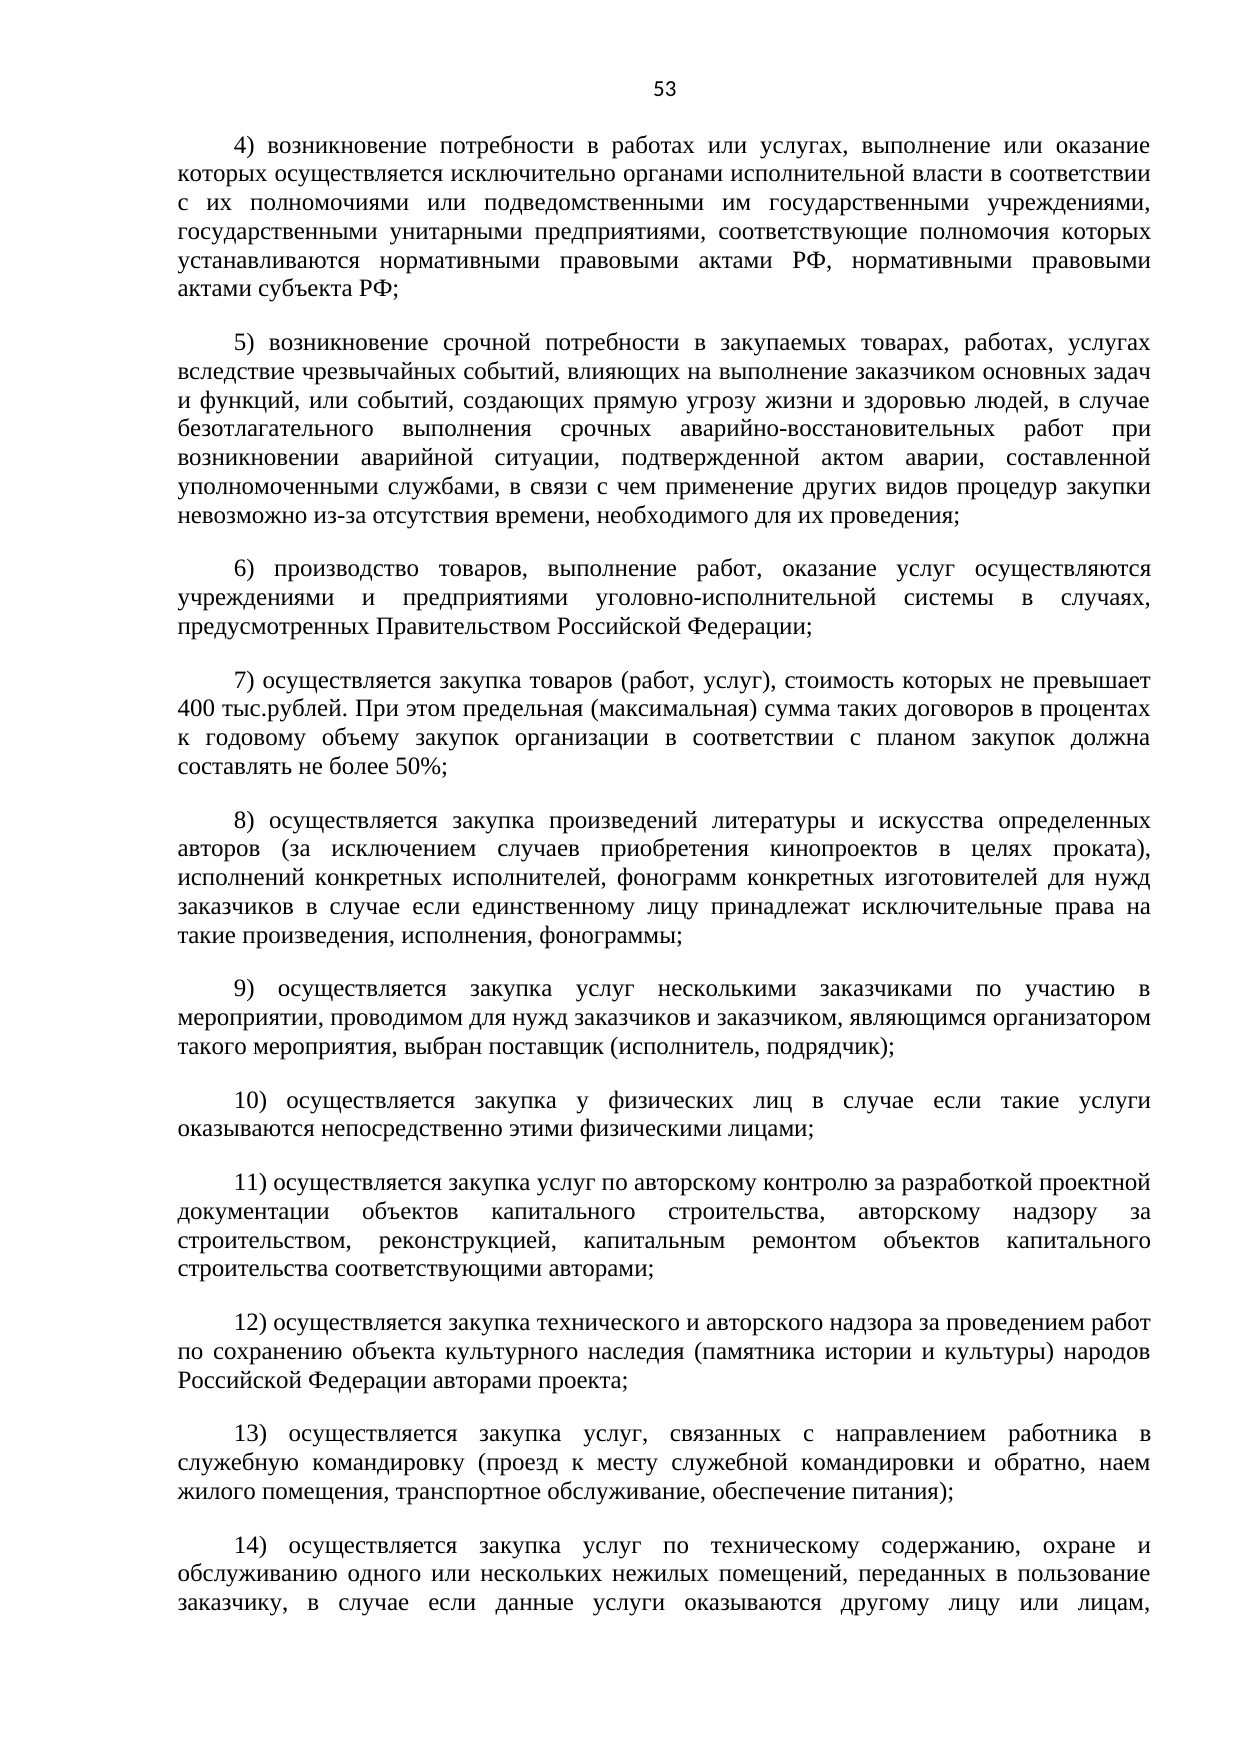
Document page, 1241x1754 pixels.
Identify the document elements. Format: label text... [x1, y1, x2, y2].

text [177, 1530, 1152, 1616]
text 9) осуществляется закупка услуг несколькими заказчиками по участию в мероприятии, проводимом для нужд заказчиков и заказчиком, являющимся организатором такого мероприятия, выбран поставщик (исполнитель, подрядчик); [177, 973, 1152, 1060]
text 6) производство товаров, выполнение работ, оказание услуг осуществляются учреждениями и предприятиями уголовно-исполнительной системы в случаях, предусмотренных Правительством Российской Федерации; [177, 553, 1152, 640]
text 13) осуществляется закупка услуг, связанных с направлением работника в служебную командировку (проезд к месту служебной командировки и обратно, наем жилого помещения, транспортное обслуживание, обеспечение питания); [177, 1418, 1152, 1505]
text 10) осуществляется закупка у физических лиц в случае если такие услуги оказываются непосредственно этими физическими лицами; [177, 1085, 1152, 1142]
text 8) осуществляется закупка произведений литературы и искусства определенных авторов (за исключением случаев приобретения кинопроектов в целях проката), исполнений конкретных исполнителей, фонограмм конкретных изготовителей для нужд заказчиков в случае если единственному лицу принадлежат исключительные права на такие произведения, исполнения, фонограммы; [177, 805, 1152, 948]
text 12) осуществляется закупка технического и авторского надзора за проведением работ по сохранению объекта культурного наследия (памятника истории и культуры) народов Российской Федерации авторами проекта; [177, 1307, 1152, 1393]
text 7) осуществляется закупка товаров (работ, услуг), стоимость которых не превышает 400 тыс.рублей. При этом предельная (максимальная) сумма таких договоров в процентах к годовому объему закупок организации в соответствии с планом закупок должна составлять не более 50%; [177, 665, 1152, 780]
text 11) осуществляется закупка услуг по авторскому контролю за разработкой проектной документации объектов капитального строительства, авторскому надзору за строительством, реконструкцией, капитальным ремонтом объектов капитального строительства соответствующими авторами; [177, 1167, 1152, 1282]
text 5) возникновение срочной потребности в закупаемых товарах, работах, услугах вследствие чрезвычайных событий, влияющих на выполнение заказчиком основных задач и функций, или событий, создающих прямую угрозу жизни и здоровью людей, в случае безотлагательного выполнения срочных аварийно-восстановительных работ при возникновении аварийной ситуации, подтвержденной актом аварии, составленной уполномоченными службами, в связи с чем применение других видов процедур закупки невозможно из-за отсутствия времени, необходимого для их проведения; [177, 327, 1152, 528]
text 4) возникновение потребности в работах или услугах, выполнение или оказание которых осуществляется исключительно органами исполнительной власти в соответствии с их полномочиями или подведомственными им государственными учреждениями, государственными унитарными предприятиями, соответствующие полномочия которых устанавливаются нормативными правовыми актами РФ, нормативными правовыми актами субъекта РФ; [177, 130, 1152, 302]
